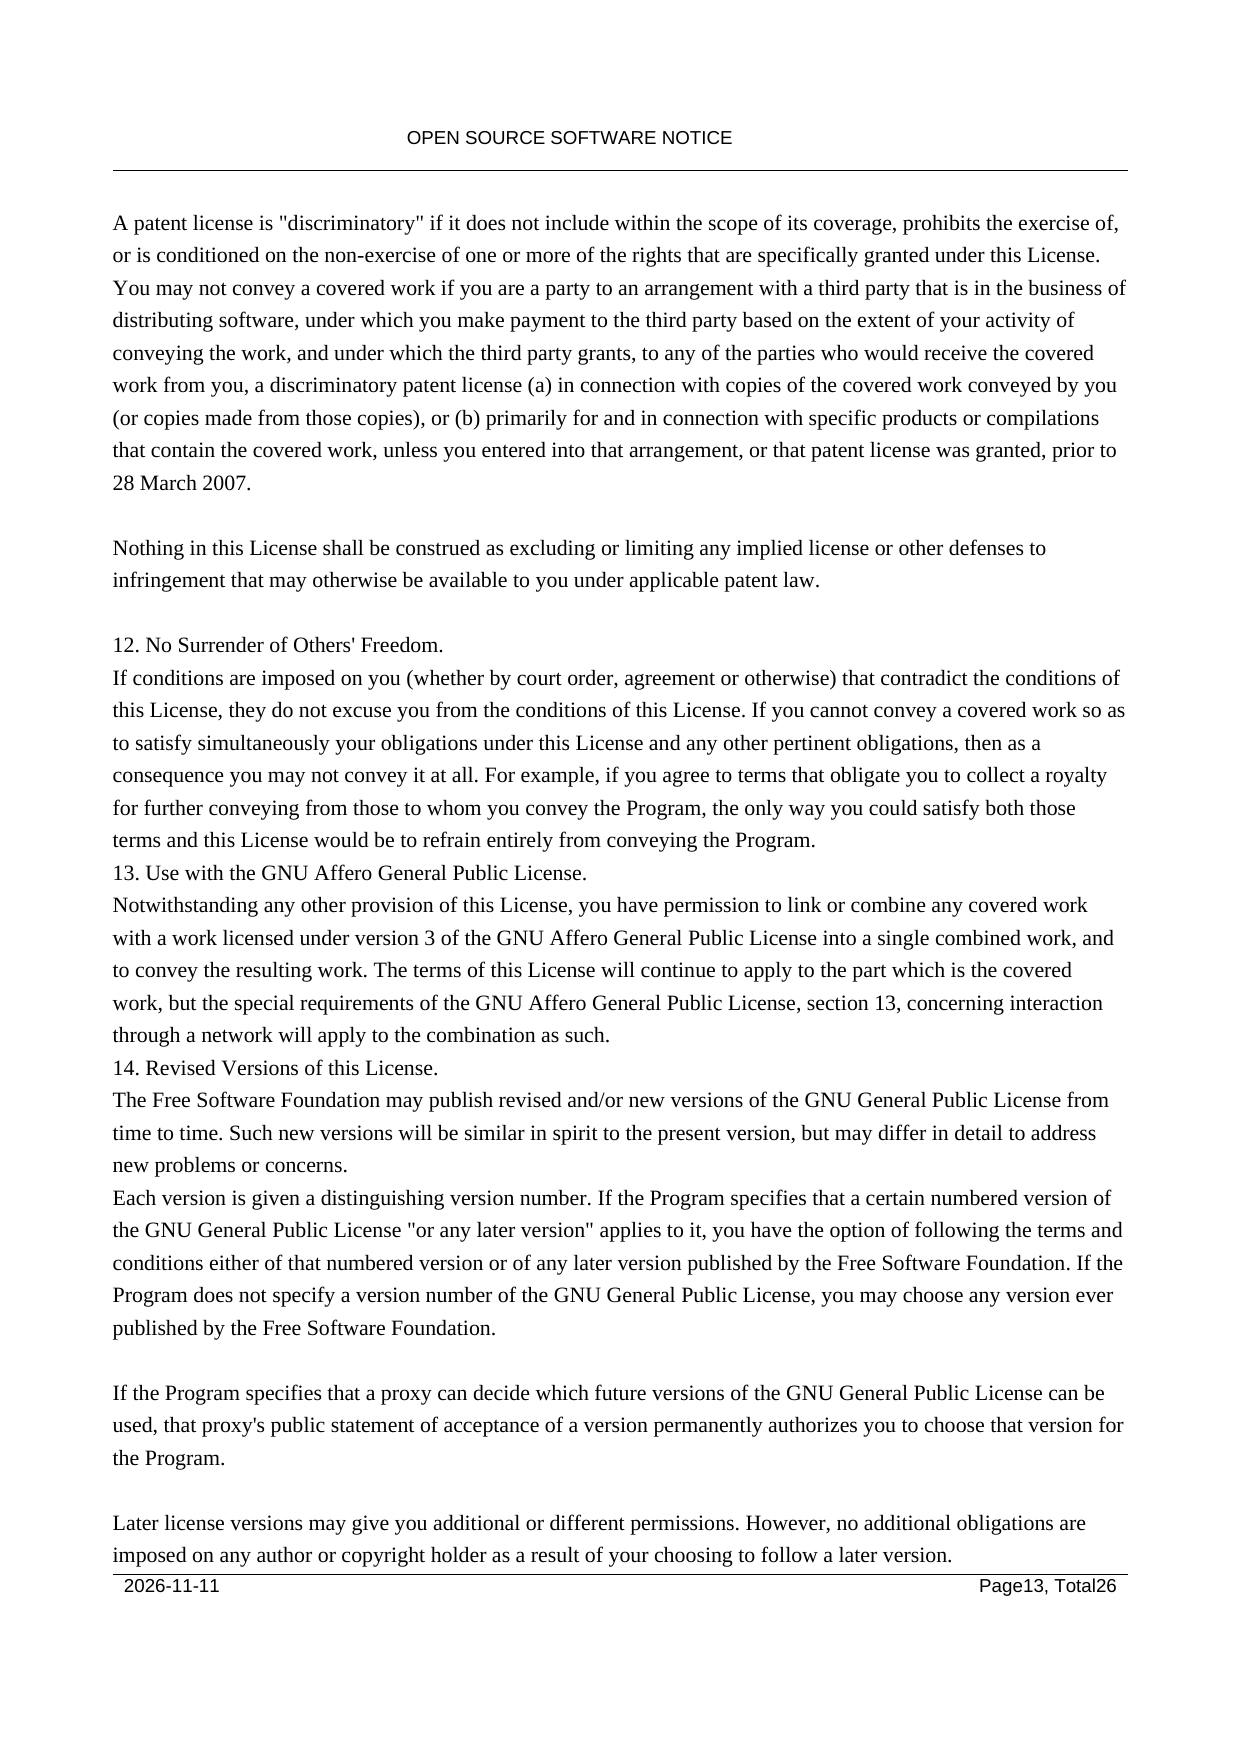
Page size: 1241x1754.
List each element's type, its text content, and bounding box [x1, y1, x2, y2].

text 12. No Surrender of Others' Freedom. [112, 629, 1128, 661]
text Nothing in this License shall be construed as excluding or limiting any implied license or other defenses to infringement that may otherwise be available to you under applicable patent law. [112, 531, 1128, 596]
text A patent license is "discriminatory" if it does not include within the scope of its coverage, prohibits the exercise of, or is conditioned on the non-exercise of one or more of the rights that are specifically granted under this License. You may not convey a covered work if you are a party to an arrangement with a third party that is in the business of distributing software, under which you make payment to the third party based on the extent of your activity of conveying the work, and under which the third party grants, to any of the parties who would receive the covered work from you, a discriminatory patent license (a) in connection with copies of the covered work conveyed by you (or copies made from those copies), or (b) primarily for and in connection with specific products or compilations that contain the covered work, unless you entered into that arrangement, or that patent license was granted, prior to 28 March 2007. [112, 206, 1128, 499]
text If the Program specifies that a proxy can decide which future versions of the GNU General Public License can be used, that proxy's public statement of acceptance of a version permanently authorizes you to choose that version for the Program. [112, 1376, 1128, 1474]
text Later license versions may give you additional or different permissions. However, no additional obligations are imposed on any author or copyright holder as a result of your choosing to follow a later version. [112, 1506, 1128, 1571]
text Notwithstanding any other provision of this License, you have permission to link or combine any covered work with a work licensed under version 3 of the GNU Affero General Public License into a single combined work, and to convey the resulting work. The terms of this License will continue to apply to the part which is the covered work, but the special requirements of the GNU Affero General Public License, section 13, concerning interaction through a network will apply to the combination as such. [112, 889, 1128, 1051]
text 13. Use with the GNU Affero General Public License. [112, 856, 1128, 889]
text The Free Software Foundation may publish revised and/or new versions of the GNU General Public License from time to time. Such new versions will be similar in spirit to the present version, but may differ in detail to address new problems or concerns. [112, 1084, 1128, 1181]
text Each version is given a distinguishing version number. If the Program specifies that a certain numbered version of the GNU General Public License "or any later version" applies to it, you have the option of following the terms and conditions either of that numbered version or of any later version published by the Free Software Foundation. If the Program does not specify a version number of the GNU General Public License, you may choose any version ever published by the Free Software Foundation. [112, 1181, 1128, 1344]
text If conditions are imposed on you (whether by court order, agreement or otherwise) that contradict the conditions of this License, they do not excuse you from the conditions of this License. If you cannot convey a covered work so as to satisfy simultaneously your obligations under this License and any other pertinent obligations, then as a consequence you may not convey it at all. For example, if you agree to terms that obligate you to collect a royalty for further conveying from those to whom you convey the Program, the only way you could satisfy both those terms and this License would be to refrain entirely from conveying the Program. [112, 661, 1128, 856]
text 14. Revised Versions of this License. [112, 1051, 1128, 1084]
